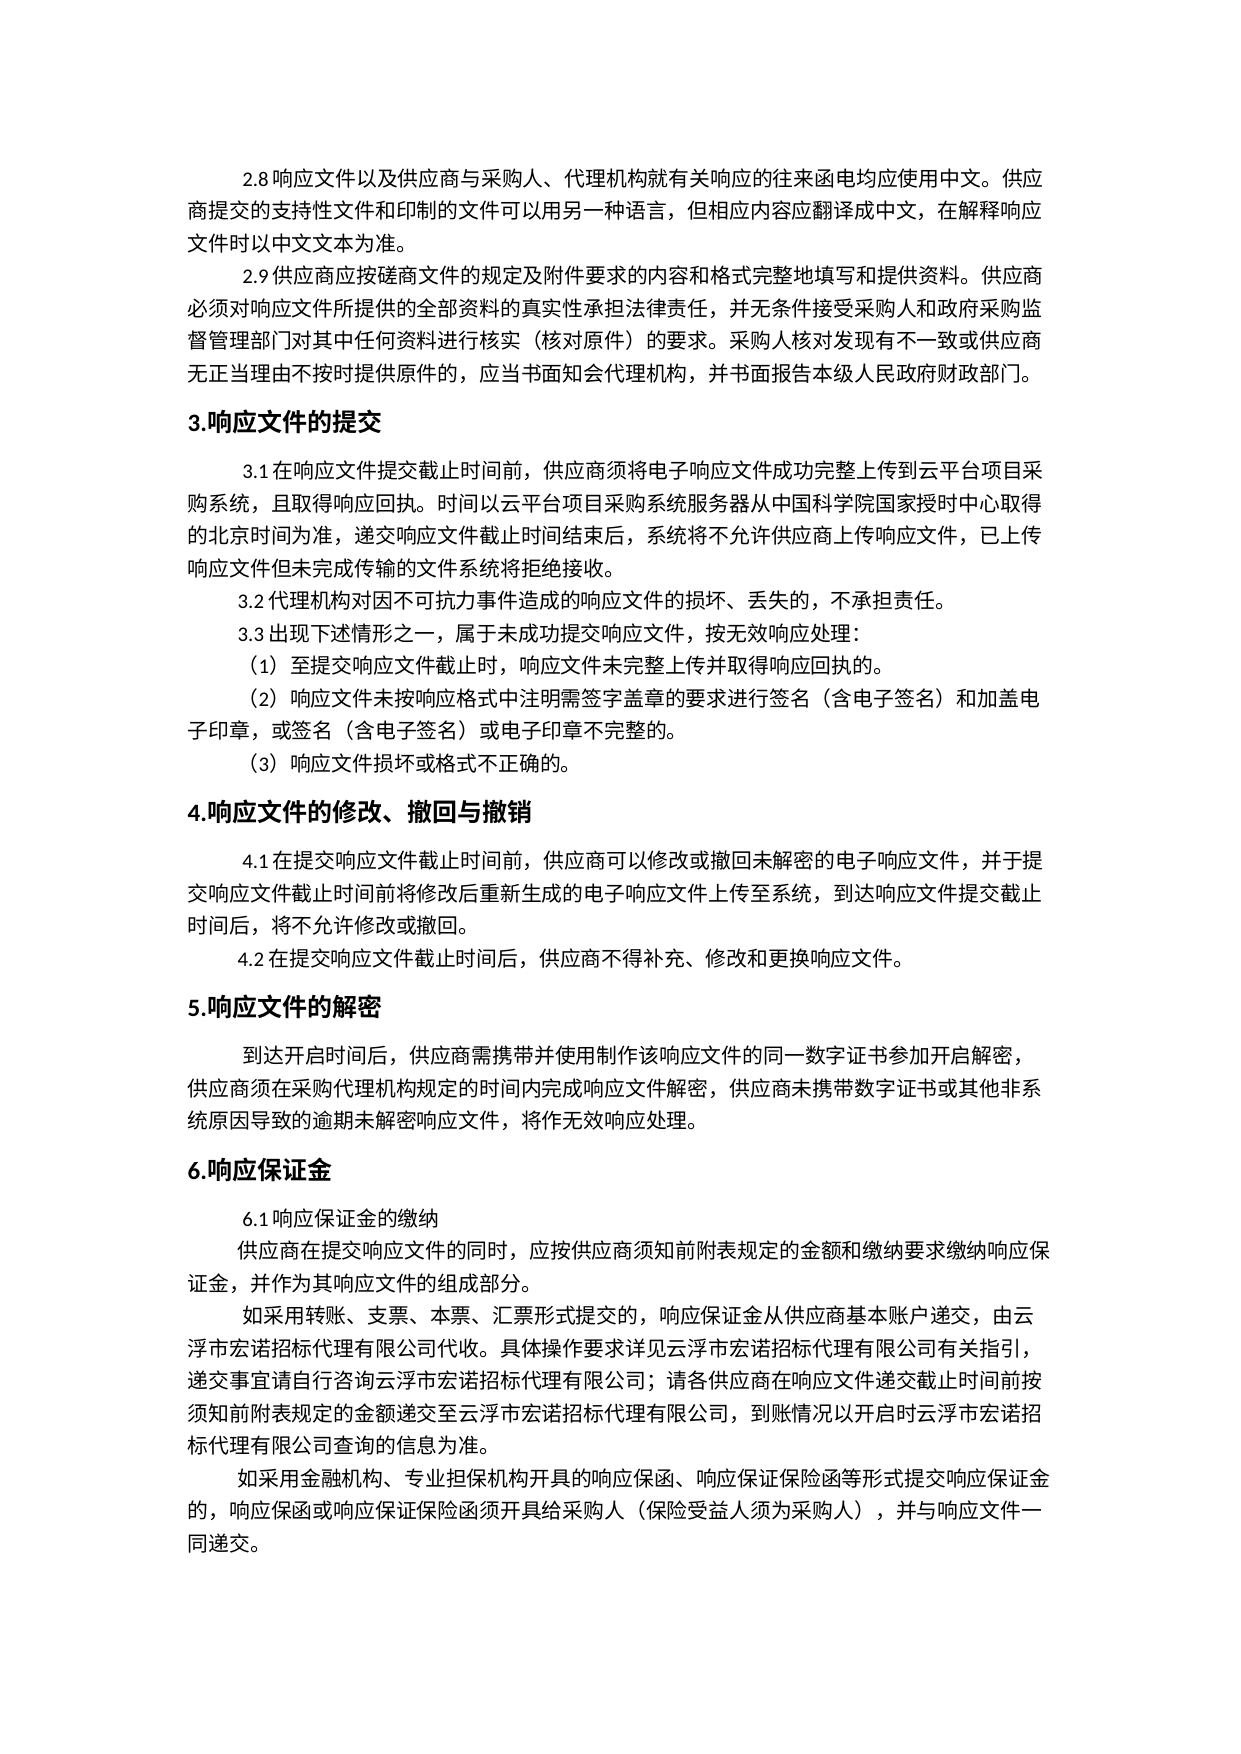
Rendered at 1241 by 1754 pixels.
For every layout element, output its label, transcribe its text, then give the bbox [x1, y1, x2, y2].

text 3.响应文件的提交 [187, 389, 1053, 454]
text 如采用金融机构、专业担保机构开具的响应保函、响应保证保险函等形式提交响应保证金的，响应保函或响应保证保险函须开具给采购人（保险受益人须为采购人），并与响应文件一同递交。 [187, 1462, 1053, 1559]
text 供应商在提交响应文件的同时，应按供应商须知前附表规定的金额和缴纳要求缴纳响应保证金，并作为其响应文件的组成部分。 [187, 1234, 1053, 1299]
text 4.2在提交响应文件截止时间后，供应商不得补充、修改和更换响应文件。 [187, 942, 1053, 974]
text 6.1响应保证金的缴纳 [187, 1202, 1053, 1234]
text 3.1在响应文件提交截止时间前，供应商须将电子响应文件成功完整上传到云平台项目采购系统，且取得响应回执。时间以云平台项目采购系统服务器从中国科学院国家授时中心取得的北京时间为准，递交响应文件截止时间结束后，系统将不允许供应商上传响应文件，已上传响应文件但未完成传输的文件系统将拒绝接收。 [187, 454, 1053, 584]
text （3）响应文件损坏或格式不正确的。 [187, 747, 1053, 779]
text （1）至提交响应文件截止时，响应文件未完整上传并取得响应回执的。 [187, 649, 1053, 682]
text 4.1在提交响应文件截止时间前，供应商可以修改或撤回未解密的电子响应文件，并于提交响应文件截止时间前将修改后重新生成的电子响应文件上传至系统，到达响应文件提交截止时间后，将不允许修改或撤回。 [187, 844, 1053, 942]
text 3.2代理机构对因不可抗力事件造成的响应文件的损坏、丢失的，不承担责任。 [187, 584, 1053, 617]
text 如采用转账、支票、本票、汇票形式提交的，响应保证金从供应商基本账户递交，由云浮市宏诺招标代理有限公司代收。具体操作要求详见云浮市宏诺招标代理有限公司有关指引，递交事宜请自行咨询云浮市宏诺招标代理有限公司；请各供应商在响应文件递交截止时间前按须知前附表规定的金额递交至云浮市宏诺招标代理有限公司，到账情况以开启时云浮市宏诺招标代理有限公司查询的信息为准。 [187, 1299, 1053, 1462]
text 5.响应文件的解密 [187, 974, 1053, 1039]
text 到达开启时间后，供应商需携带并使用制作该响应文件的同一数字证书参加开启解密，供应商须在采购代理机构规定的时间内完成响应文件解密，供应商未携带数字证书或其他非系统原因导致的逾期未解密响应文件，将作无效响应处理。 [187, 1039, 1053, 1137]
text 2.8响应文件以及供应商与采购人、代理机构就有关响应的往来函电均应使用中文。供应商提交的支持性文件和印制的文件可以用另一种语言，但相应内容应翻译成中文，在解释响应文件时以中文文本为准。 [187, 162, 1053, 259]
text （2）响应文件未按响应格式中注明需签字盖章的要求进行签名（含电子签名）和加盖电子印章，或签名（含电子签名）或电子印章不完整的。 [187, 682, 1053, 747]
text 3.3出现下述情形之一，属于未成功提交响应文件，按无效响应处理： [187, 617, 1053, 649]
text 4.响应文件的修改、撤回与撤销 [187, 779, 1053, 844]
text 6.响应保证金 [187, 1137, 1053, 1202]
text 2.9供应商应按磋商文件的规定及附件要求的内容和格式完整地填写和提供资料。供应商必须对响应文件所提供的全部资料的真实性承担法律责任，并无条件接受采购人和政府采购监督管理部门对其中任何资料进行核实（核对原件）的要求。采购人核对发现有不一致或供应商无正当理由不按时提供原件的，应当书面知会代理机构，并书面报告本级人民政府财政部门。 [187, 259, 1053, 389]
